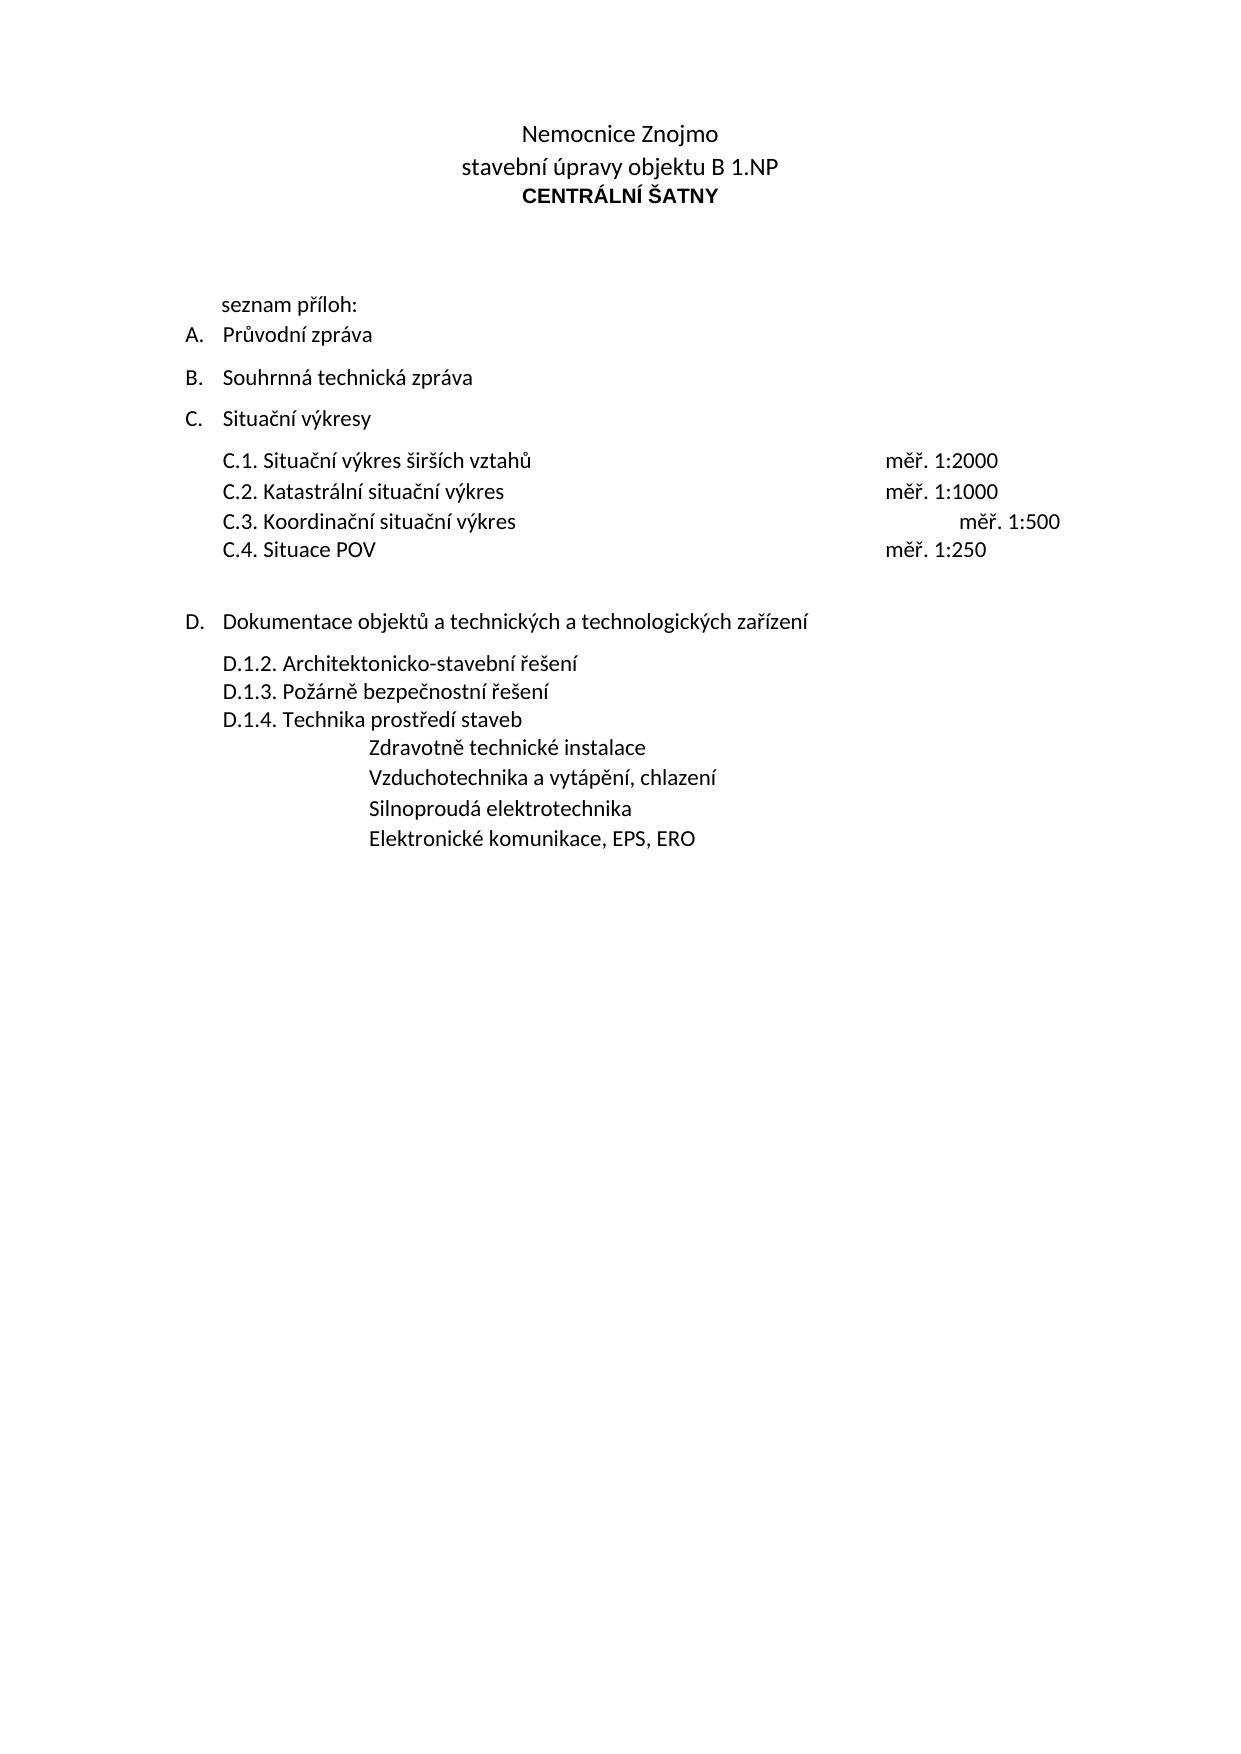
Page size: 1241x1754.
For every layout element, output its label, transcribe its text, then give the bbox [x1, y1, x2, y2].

text stavební úpravy objektu B 1.NP [148, 151, 1092, 182]
text Nemocnice Znojmo [148, 118, 1092, 149]
list Vzduchotechnika a vytápění, chlazení [296, 763, 1092, 791]
list Situační výkresy [185, 404, 1092, 433]
list D.1.2. Architektonicko-stavební řešení [223, 649, 1092, 677]
list Průvodní zpráva [185, 321, 1092, 349]
list Souhrnná technická zpráva [185, 363, 1092, 391]
list C.3. Koordinační situační výkres měř. 1:500 [223, 507, 1092, 535]
list D.1.4. Technika prostředí staveb [223, 705, 1092, 733]
text seznam příloh: [148, 290, 1092, 318]
list C.2. Katastrální situační výkres měř. 1:1000 [223, 477, 1092, 505]
list Elektronické komunikace, EPS, ERO [296, 824, 1092, 852]
text CENTRÁLNÍ ŠATNY [148, 184, 1092, 208]
list C.4. Situace POV měř. 1:250 [223, 535, 1092, 563]
list Zdravotně technické instalace [296, 733, 1092, 761]
list Silnoproudá elektrotechnika [296, 794, 1092, 822]
list C.1. Situační výkres širších vztahů měř. 1:2000 [223, 447, 1092, 474]
list Dokumentace objektů a technických a technologických zařízení [185, 607, 1092, 635]
list D.1.3. Požárně bezpečnostní řešení [223, 677, 1092, 705]
